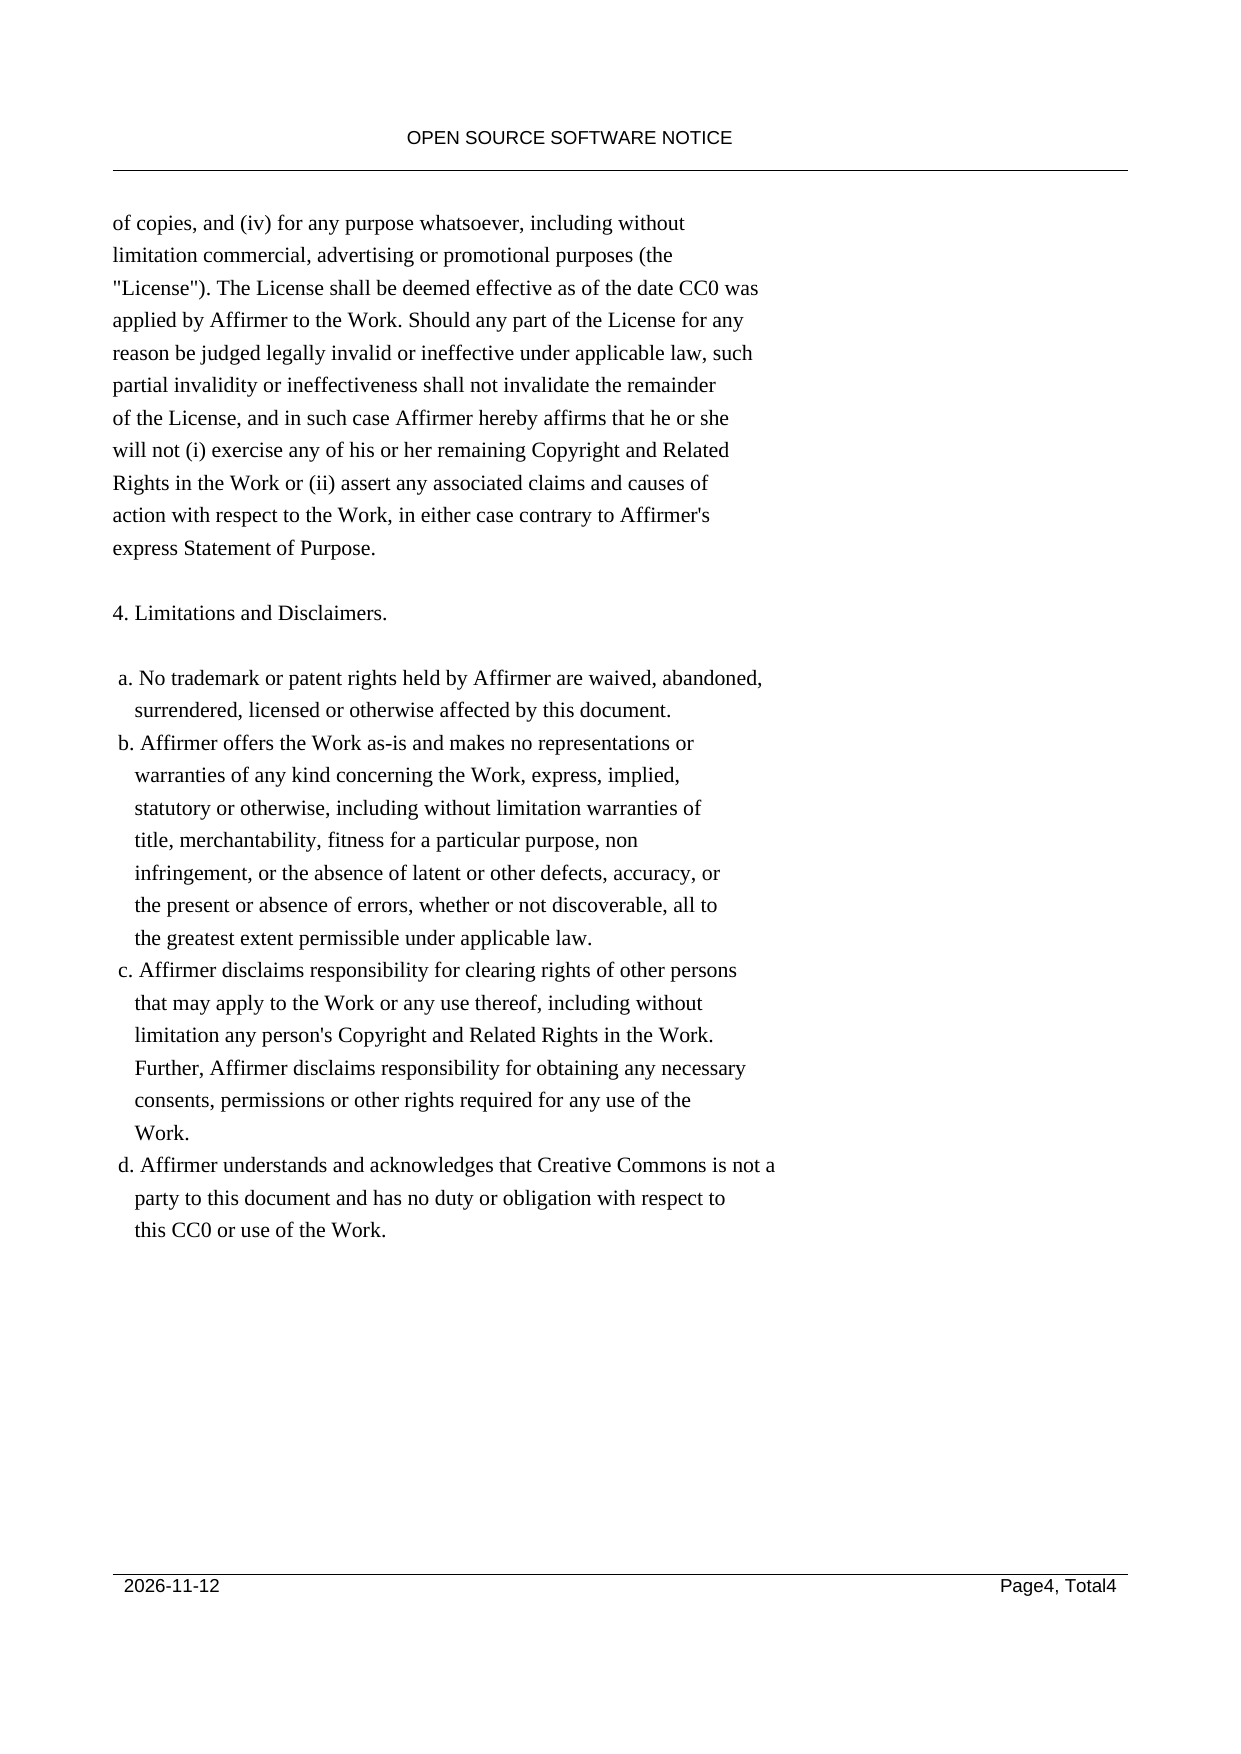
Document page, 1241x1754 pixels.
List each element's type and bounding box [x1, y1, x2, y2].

text [112, 206, 1128, 1246]
